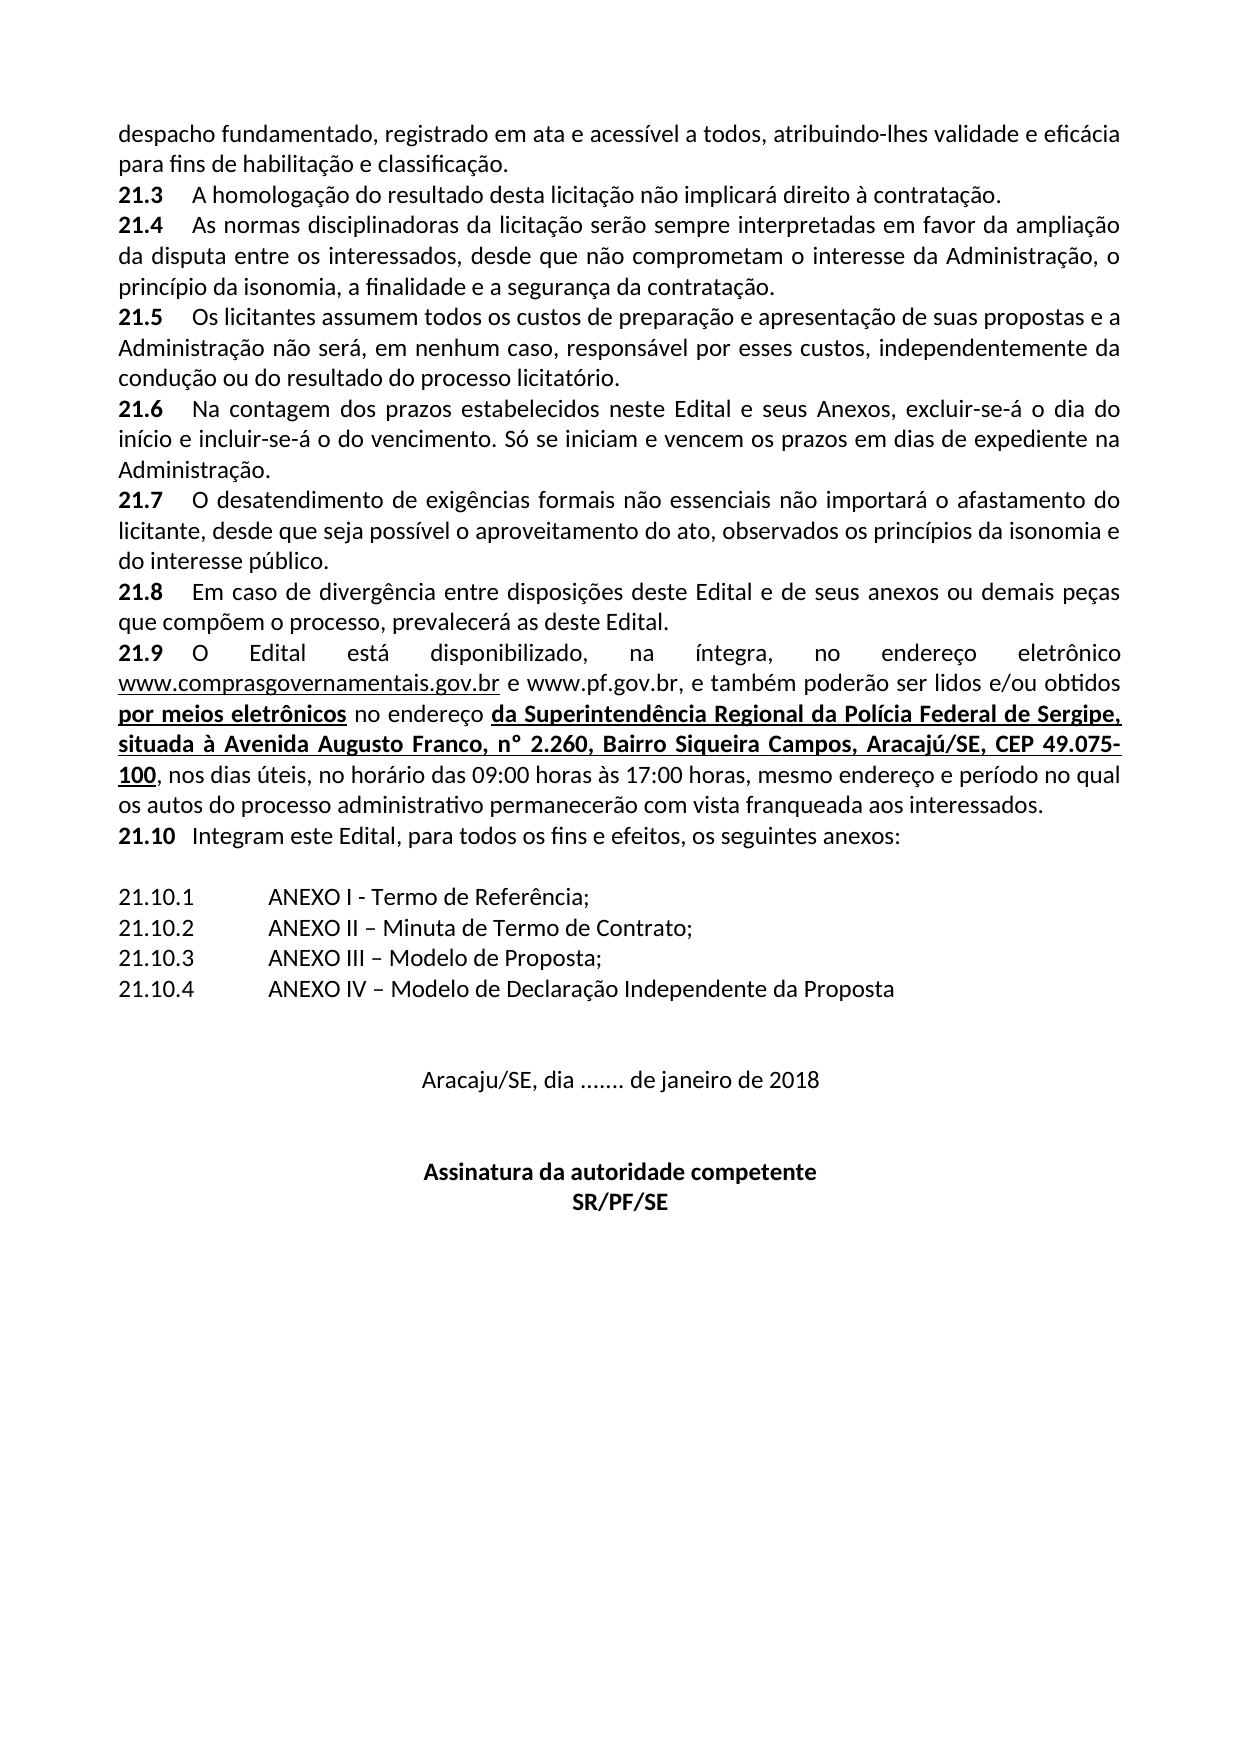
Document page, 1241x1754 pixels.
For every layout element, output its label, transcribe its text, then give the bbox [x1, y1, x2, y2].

list ANEXO I - Termo de Referência; [118, 881, 1122, 912]
text Aracaju/SE, dia ....... de janeiro de 2018 [118, 1064, 1124, 1095]
list Em caso de divergência entre disposições deste Edital e de seus anexos ou demais peças que compõem o processo, prevalecerá as deste Edital. [118, 576, 1122, 637]
text SR/PF/SE [118, 1186, 1122, 1217]
list As normas disciplinadoras da licitação serão sempre interpretadas em favor da ampliação da disputa entre os interessados, desde que não comprometam o interesse da Administração, o princípio da isonomia, a finalidade e a segurança da contratação. [118, 210, 1122, 301]
list ANEXO II – Minuta de Termo de Contrato; [118, 912, 1122, 942]
list O Edital está disponibilizado, na íntegra, no endereço eletrônico www.comprasgovernamentais.gov.br e www.pf.gov.br, e também poderão ser lidos e/ou obtidos por meios eletrônicos no endereço da Superintendência Regional da Polícia Federal de Sergipe, situada à Avenida Augusto Franco, nº 2.260, Bairro Siqueira Campos, Aracajú/SE, CEP 49.075-100, nos dias úteis, no horário das 09:00 horas às 17:00 horas, mesmo endereço e período no qual os autos do processo administrativo permanecerão com vista franqueada aos interessados. [118, 637, 1122, 755]
list O Edital está disponibilizado, na íntegra, no endereço eletrônico www.comprasgovernamentais.gov.br e www.pf.gov.br, e também poderão ser lidos e/ou obtidos por meios eletrônicos no endereço da Superintendência Regional da Polícia Federal de Sergipe, situada à Avenida Augusto Franco, nº 2.260, Bairro Siqueira Campos, Aracajú/SE, CEP 49.075-100, nos dias úteis, no horário das 09:00 horas às 17:00 horas, mesmo endereço e período no qual os autos do processo administrativo permanecerão com vista franqueada aos interessados. [118, 756, 1122, 820]
list Integram este Edital, para todos os fins e efeitos, os seguintes anexos: [118, 820, 1122, 851]
text Assinatura da autoridade competente [118, 1156, 1122, 1186]
list ANEXO III – Modelo de Proposta; [118, 942, 1122, 973]
list Na contagem dos prazos estabelecidos neste Edital e seus Anexos, excluir-se-á o dia do início e incluir-se-á o do vencimento. Só se iniciam e vencem os prazos em dias de expediente na Administração. [118, 393, 1122, 484]
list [118, 118, 1122, 179]
list ANEXO IV – Modelo de Declaração Independente da Proposta [118, 973, 1122, 1003]
list Os licitantes assumem todos os custos de preparação e apresentação de suas propostas e a Administração não será, em nenhum caso, responsável por esses custos, independentemente da condução ou do resultado do processo licitatório. [118, 301, 1122, 393]
list A homologação do resultado desta licitação não implicará direito à contratação. [118, 179, 1122, 210]
list O desatendimento de exigências formais não essenciais não importará o afastamento do licitante, desde que seja possível o aproveitamento do ato, observados os princípios da isonomia e do interesse público. [118, 484, 1122, 576]
